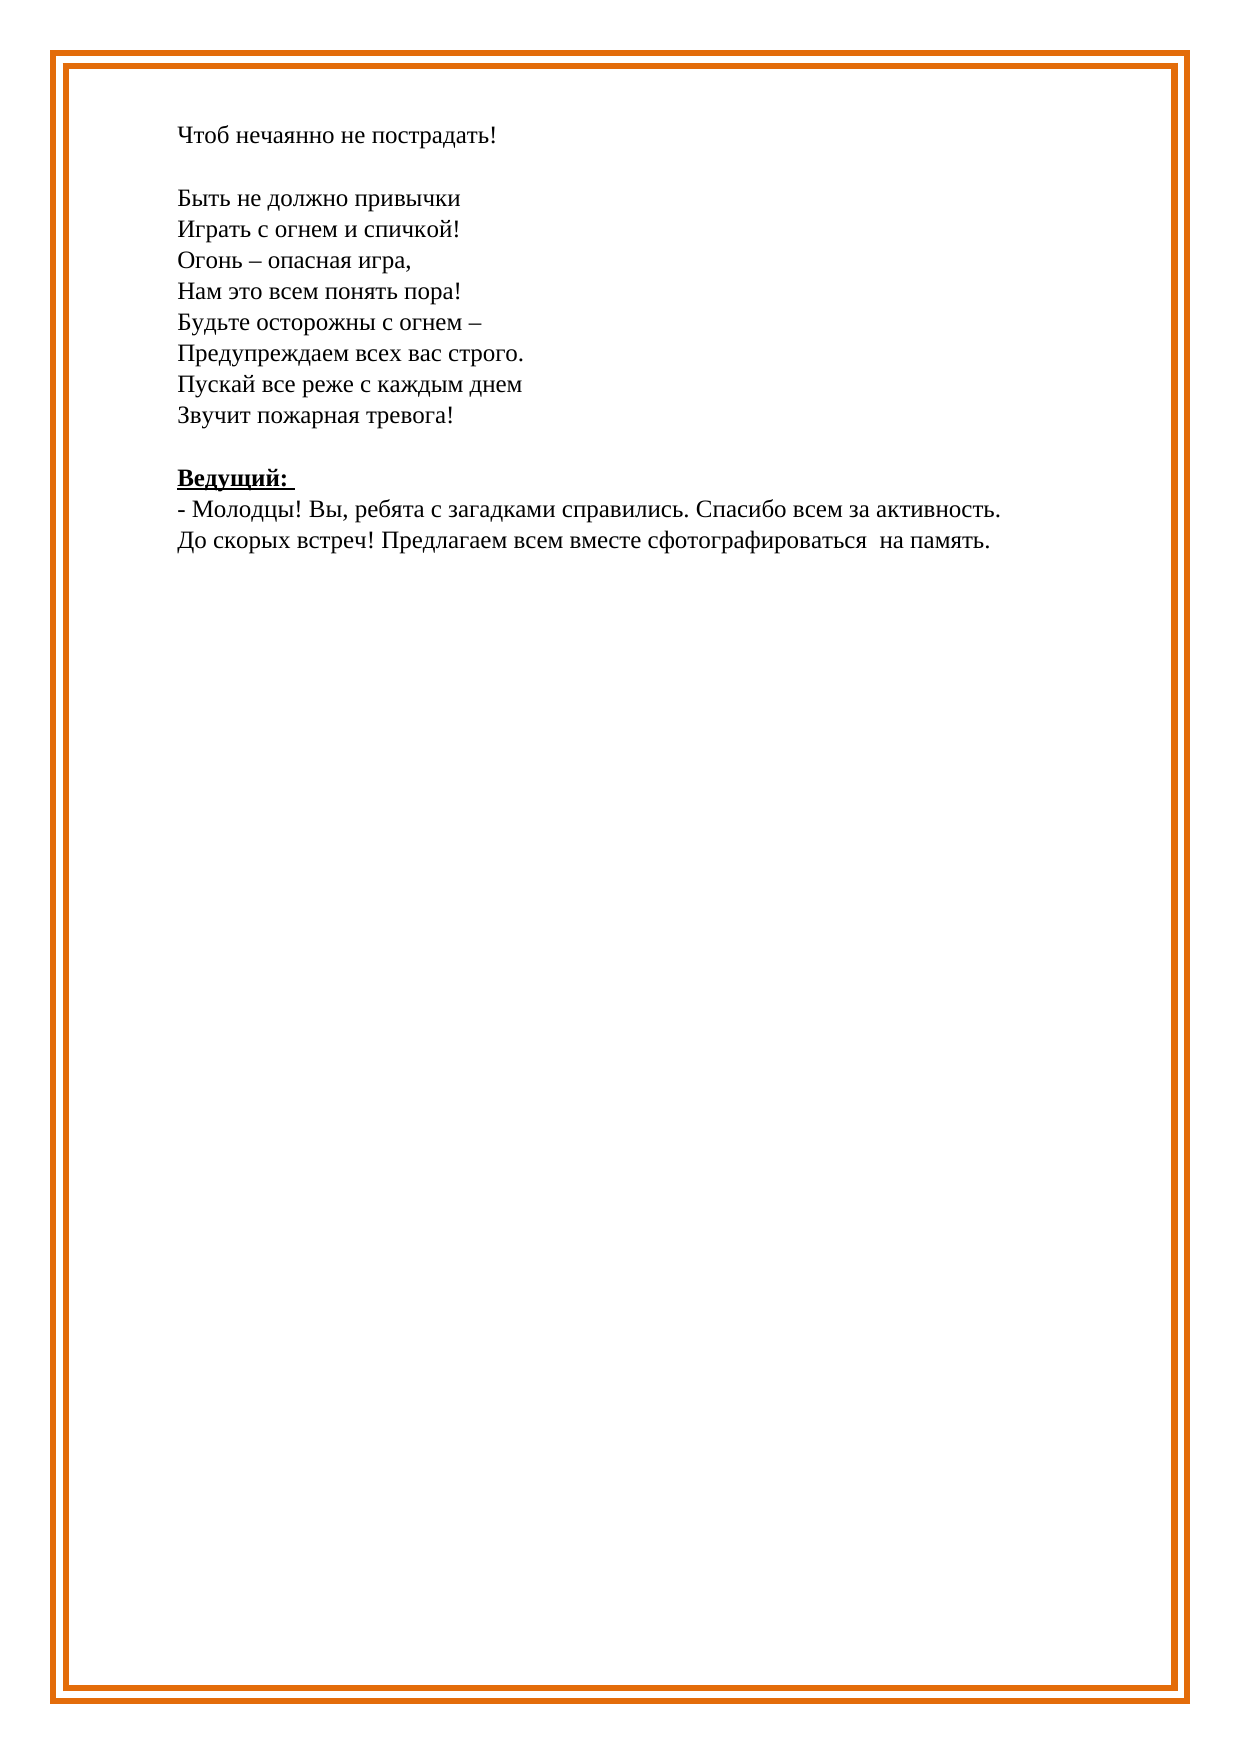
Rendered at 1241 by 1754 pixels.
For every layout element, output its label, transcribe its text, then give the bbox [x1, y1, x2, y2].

text Играть с огнем и спичкой! [177, 212, 1152, 243]
text Нам это всем понять пора! [177, 274, 1152, 305]
text Будьте осторожны с огнем – [177, 305, 1152, 336]
text Ведущий: [177, 461, 1152, 492]
text Чтоб нечаянно не пострадать! [177, 118, 1152, 149]
text - Молодцы! Вы, ребята с загадками справились. Спасибо всем за активность. [177, 492, 1152, 523]
text Быть не должно привычки [177, 181, 1152, 212]
text Звучит пожарная тревога! [177, 398, 1152, 429]
text Пускай все реже с каждым днем [177, 367, 1152, 398]
text До скорых встреч! Предлагаем всем вместе сфотографироваться на память. [177, 523, 1152, 554]
text Предупреждаем всех вас строго. [177, 336, 1152, 367]
text Огонь – опасная игра, [177, 243, 1152, 274]
